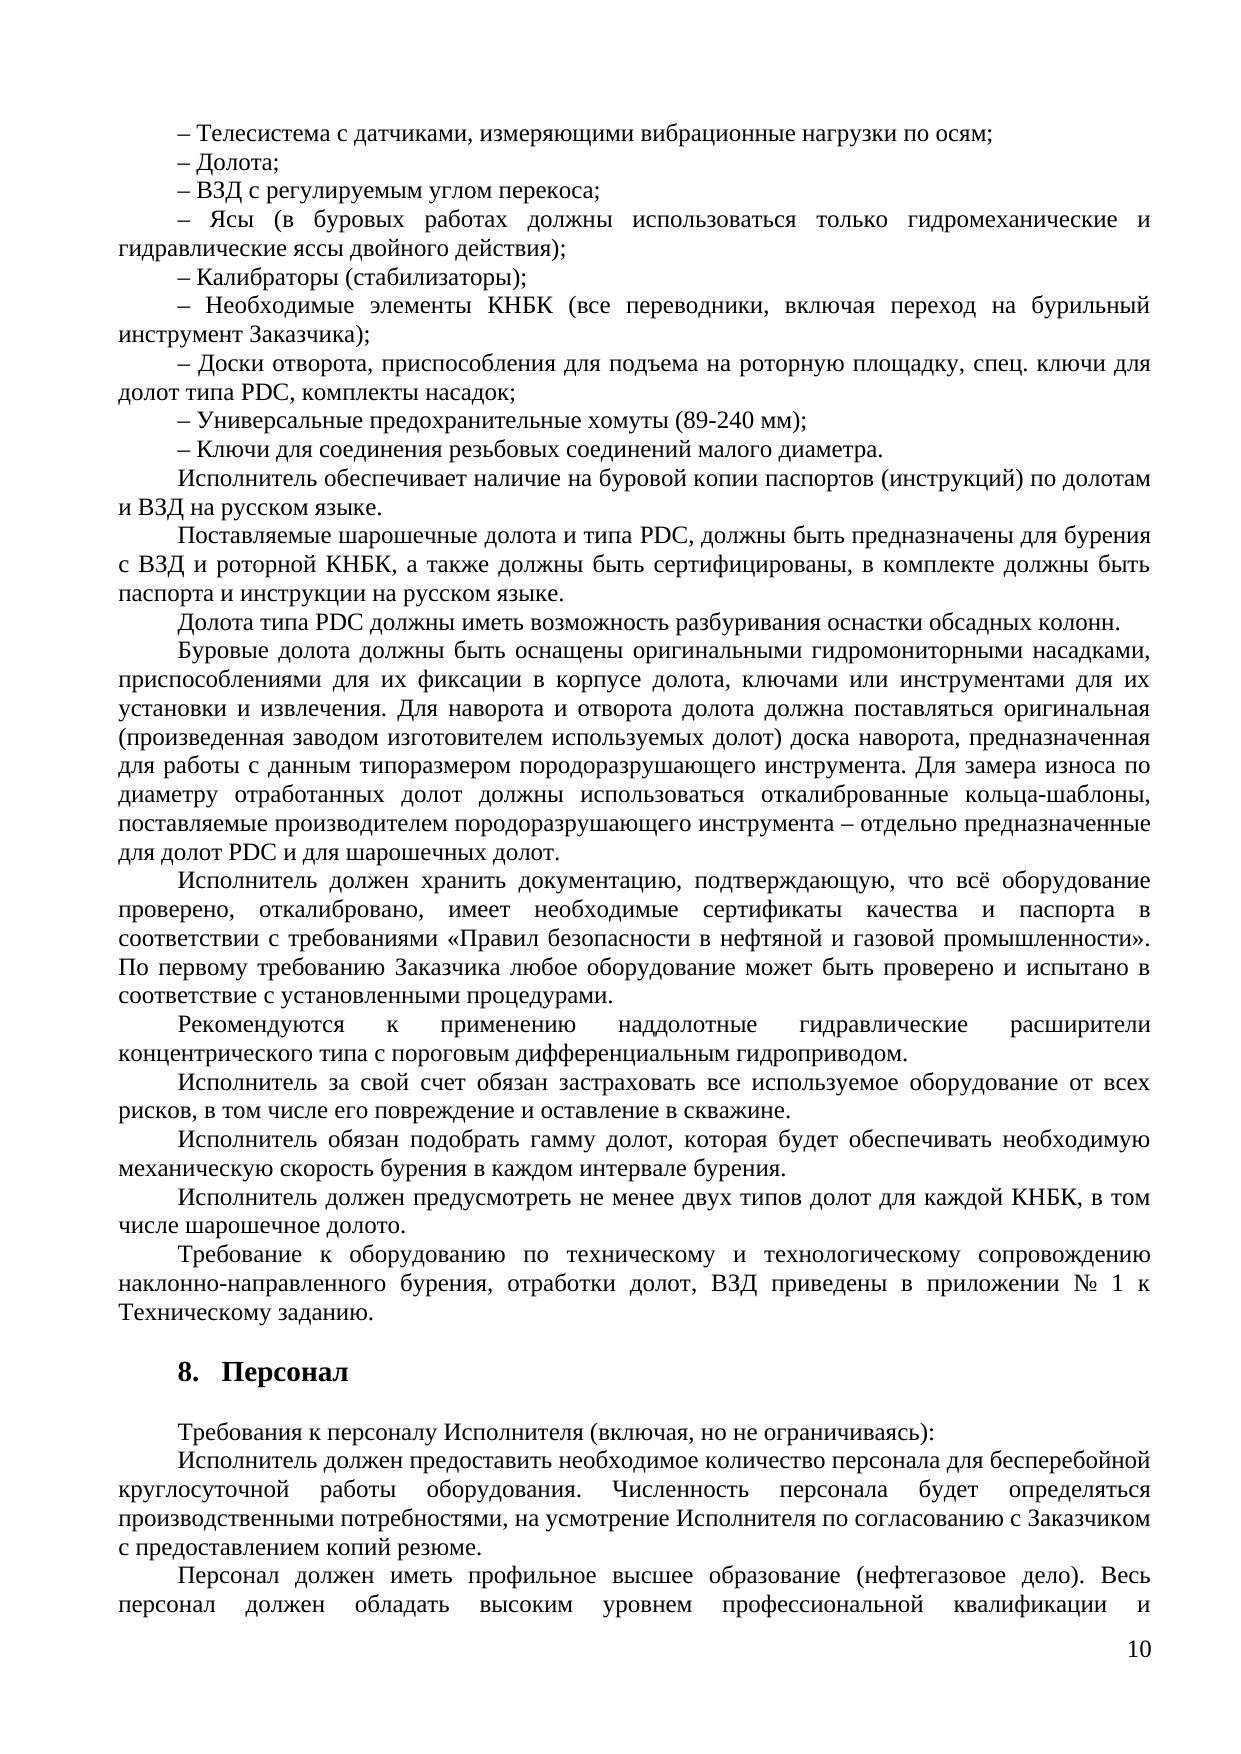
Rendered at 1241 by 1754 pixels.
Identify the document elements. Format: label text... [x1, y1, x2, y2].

text Исполнитель обеспечивает наличие на буровой копии паспортов (инструкций) по долотам и ВЗД на русском языке. [118, 463, 1152, 521]
text Буровые долота должны быть оснащены оригинальными гидромониторными насадками, приспособлениями для их фиксации в корпусе долота, ключами или инструментами для их установки и извлечения. Для наворота и отворота долота должна поставляться оригинальная (произведенная заводом изготовителем используемых долот) доска наворота, предназначенная для работы с данным типоразмером породоразрушающего инструмента. Для замера износа по диаметру отработанных долот должны использоваться откалиброванные кольца-шаблоны, поставляемые производителем породоразрушающего инструмента – отдельно предназначенные для долот PDC и для шарошечных долот. [118, 636, 1152, 866]
text – Необходимые элементы КНБК (все переводники, включая переход на бурильный инструмент Заказчика); [118, 291, 1152, 348]
text – Ключи для соединения резьбовых соединений малого диаметра. [118, 434, 1152, 463]
text – Доски отворота, приспособления для подъема на роторную площадку, спец. ключи для долот типа PDC, комплекты насадок; [118, 348, 1152, 406]
text Поставляемые шарошечные долота и типа PDC, должны быть предназначены для бурения с ВЗД и роторной КНБК, а также должны быть сертифицированы, в комплекте должны быть паспорта и инструкции на русском языке. [118, 521, 1152, 607]
subtitle Персонал [177, 1354, 1152, 1388]
text – Калибраторы (стабилизаторы); [118, 262, 1152, 291]
text Исполнитель за свой счет обязан застраховать все используемое оборудование от всех рисков, в том числе его повреждение и оставление в скважине. [118, 1067, 1152, 1124]
text Исполнитель обязан подобрать гамму долот, которая будет обеспечивать необходимую механическую скорость бурения в каждом интервале бурения. [118, 1124, 1152, 1182]
list – ВЗД с регулируемым углом перекоса; [118, 176, 1152, 204]
text Рекомендуются к применению наддолотные гидравлические расширители концентрического типа с пороговым дифференциальным гидроприводом. [118, 1009, 1152, 1067]
text Долота типа PDC должны иметь возможность разбуривания оснастки обсадных колонн. [118, 607, 1152, 636]
text Исполнитель должен предоставить необходимое количество персонала для бесперебойной круглосуточной работы оборудования. Численность персонала будет определяться производственными потребностями, на усмотрение Исполнителя по согласованию с Заказчиком с предоставлением копий резюме. [118, 1445, 1152, 1560]
text Исполнитель должен предусмотреть не менее двух типов долот для каждой КНБК, в том числе шарошечное долото. [118, 1182, 1152, 1239]
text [118, 1560, 1152, 1618]
text Исполнитель должен хранить документацию, подтверждающую, что всё оборудование проверено, откалибровано, имеет необходимые сертификаты качества и паспорта в соответствии с требованиями «Правил безопасности в нефтяной и газовой промышленности». По первому требованию Заказчика любое оборудование может быть проверено и испытано в соответствие с установленными процедурами. [118, 866, 1152, 1009]
text Требования к персоналу Исполнителя (включая, но не ограничиваясь): [118, 1417, 1152, 1445]
text Требование к оборудованию по техническому и технологическому сопровождению наклонно-направленного бурения, отработки долот, ВЗД приведены в приложении № 1 к Техническому заданию. [118, 1239, 1152, 1326]
text – Телесистема с датчиками, измеряющими вибрационные нагрузки по осям; [118, 118, 1152, 147]
text – Долота; [118, 147, 1152, 176]
list – Ясы (в буровых работах должны использоваться только гидромеханические и гидравлические яссы двойного действия); [118, 204, 1152, 262]
text – Универсальные предохранительные хомуты (89-240 мм); [118, 406, 1152, 434]
